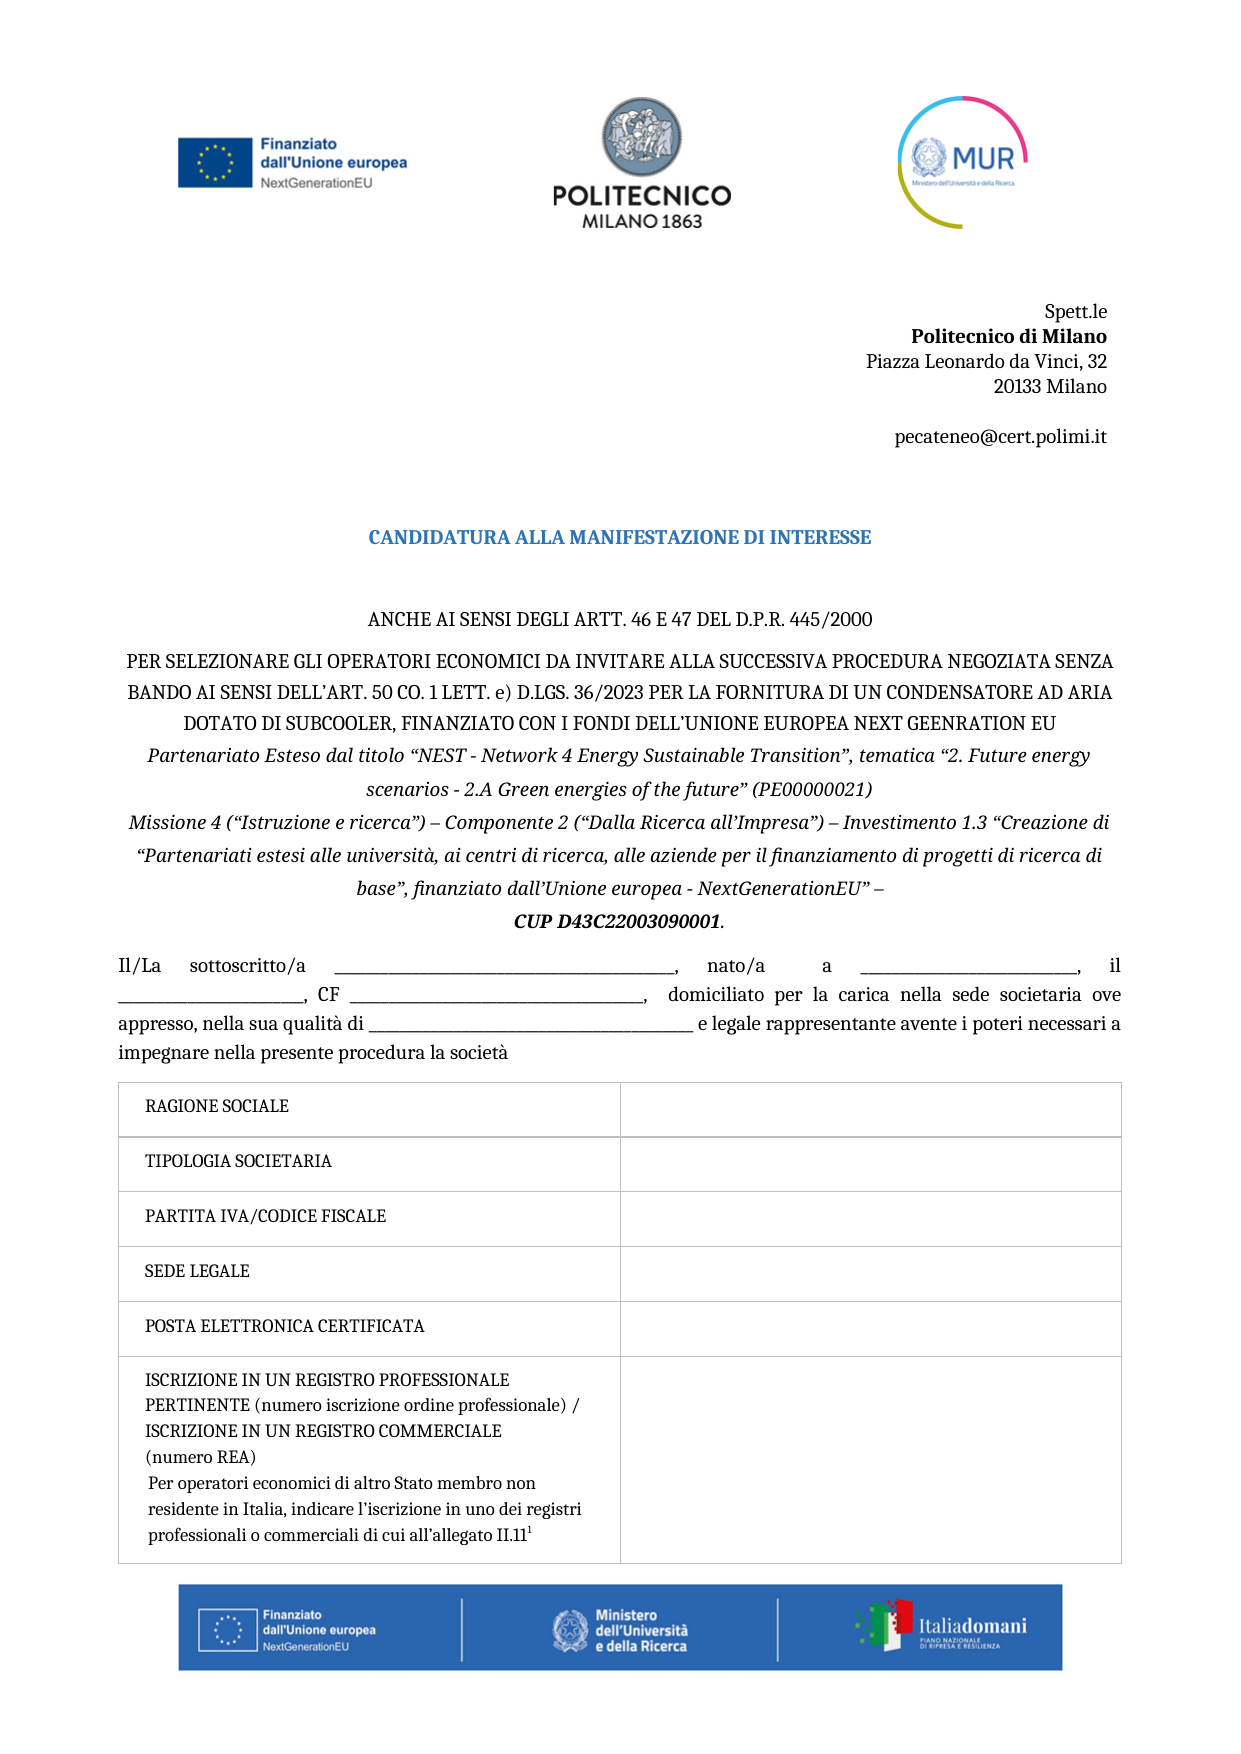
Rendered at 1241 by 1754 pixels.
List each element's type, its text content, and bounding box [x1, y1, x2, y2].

table_cell POSTA ELETTRONICA CERTIFICATA [119, 1302, 620, 1356]
picture [118, 1571, 1123, 1681]
table_cell TIPOLOGIA SOCIETARIA [119, 1138, 620, 1191]
picture [130, 73, 470, 251]
table_cell [621, 1192, 1121, 1246]
table_cell SEDE LEGALE [119, 1247, 620, 1301]
text CANDIDATURA ALLA MANIFESTAZIONE DI INTERESSE [118, 526, 1122, 549]
table_header RAGIONE SOCIALE [119, 1083, 620, 1136]
text Il/La sottoscritto/a ____________________________________________, nato/a a ____________________________, il ________________________, CF ______________________________________, domiciliato per la carica nella sede societaria ove appresso, nella sua qualità di __________________________________________ e legale rappresentante avente i poteri necessari a impegnare nella presente procedura la società [118, 954, 1122, 1064]
table_cell ISCRIZIONE IN UN REGISTRO PROFESSIONALE PERTINENTE (numero iscrizione ordine professionale) / ISCRIZIONE IN UN REGISTRO COMMERCIALE (numero REA) Per operatori economici di altro Stato membro non residente in Italia, indicare l’iscrizione in uno dei registri professionali o commerciali di cui all’allegato II.11 [119, 1357, 620, 1563]
picture [553, 97, 731, 228]
table_cell [621, 1138, 1121, 1191]
table_cell [621, 1302, 1121, 1356]
text ANCHE AI SENSI DEGLI ARTT. 46 E 47 DEL D.P.R. 445/2000 [118, 608, 1122, 632]
text PER SELEZIONARE GLI OPERATORI ECONOMICI DA INVITARE ALLA SUCCESSIVA PROCEDURA NEGOZIATA SENZA BANDO AI SENSI DELL’ART. 50 CO. 1 LETT. e) D.LGS. 36/2023 PER LA FORNITURA DI UN CONDENSATORE AD ARIA DOTATO DI SUBCOOLER, FINANZIATO CON I FONDI DELL’UNIONE EUROPEA NEXT GEENRATION EU [118, 649, 1122, 736]
text Partenariato Esteso dal titolo “NEST - Network 4 Energy Sustainable Transition”, tematica “2. Future energy scenarios - 2.A Green energies of the future” (PE00000021) [118, 743, 1122, 801]
table_cell PARTITA IVA/CODICE FISCALE [119, 1192, 620, 1246]
table_cell [621, 1247, 1121, 1301]
picture [897, 96, 1028, 229]
text CUP D43C22003090001. [118, 908, 1122, 934]
table_cell [621, 1357, 1121, 1563]
table_header [621, 1083, 1121, 1136]
text Missione 4 (“Istruzione e ricerca”) – Componente 2 (“Dalla Ricerca all’Impresa”) – Investimento 1.3 “Creazione di “Partenariati estesi alle università, ai centri di ricerca, alle aziende per il finanziamento di progetti di ricerca di base”, finanziato dall’Unione europea - NextGenerationEU” – [118, 809, 1122, 901]
